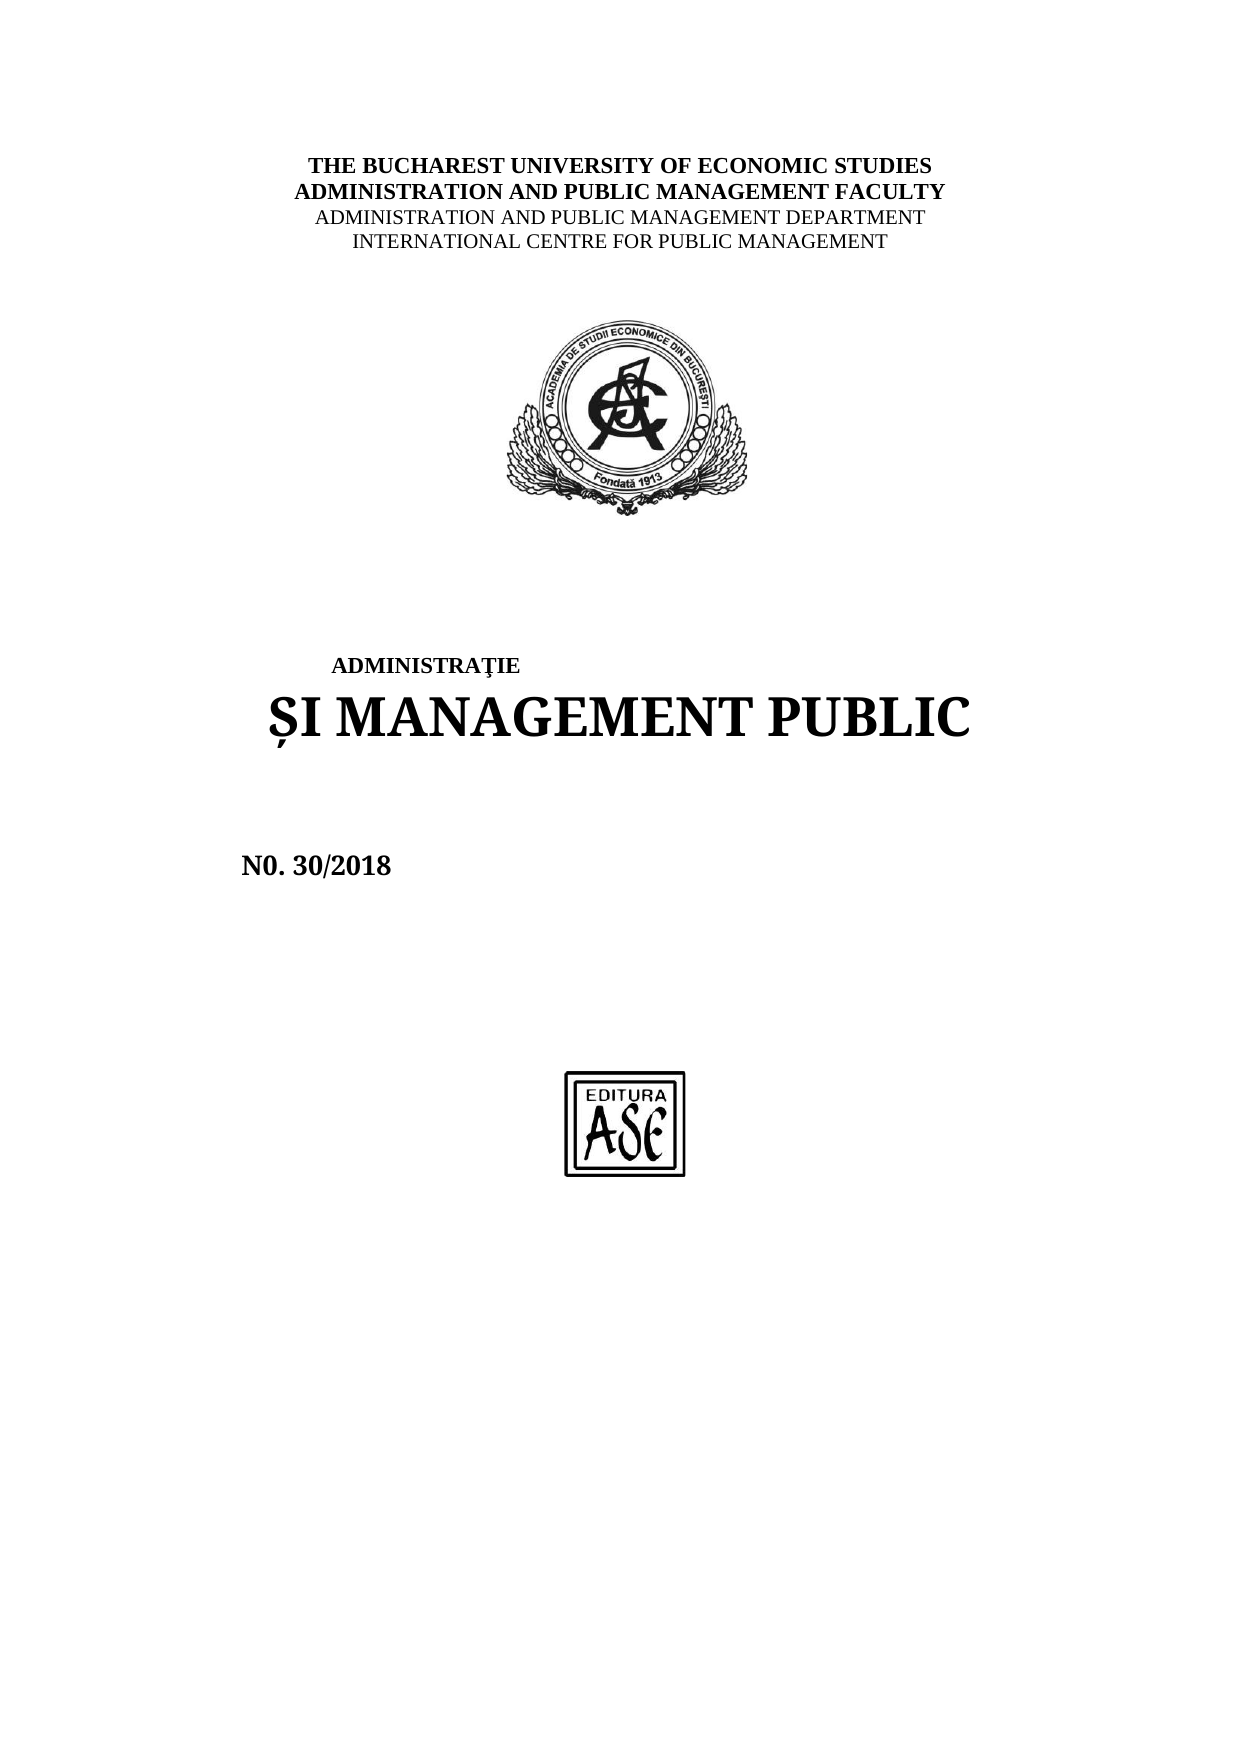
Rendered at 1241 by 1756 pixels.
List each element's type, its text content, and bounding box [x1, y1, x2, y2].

subtitle N0. 30/2018 [241, 846, 1065, 883]
picture [564, 1071, 686, 1177]
text ŞI MANAGEMENT PUBLIC [241, 679, 999, 753]
picture [506, 320, 748, 516]
subtitle ADMINISTRAŢIE [331, 653, 1065, 679]
text THE BUCHAREST UNIVERSITY OF ECONOMIC STUDIES ADMINISTRATION AND PUBLIC MANAGEMENT FACULTY ADMINISTRATION AND PUBLIC MANAGEMENT DEPARTMENT INTERNATIONAL CENTRE FOR PUBLIC MANAGEMENT [294, 152, 946, 253]
